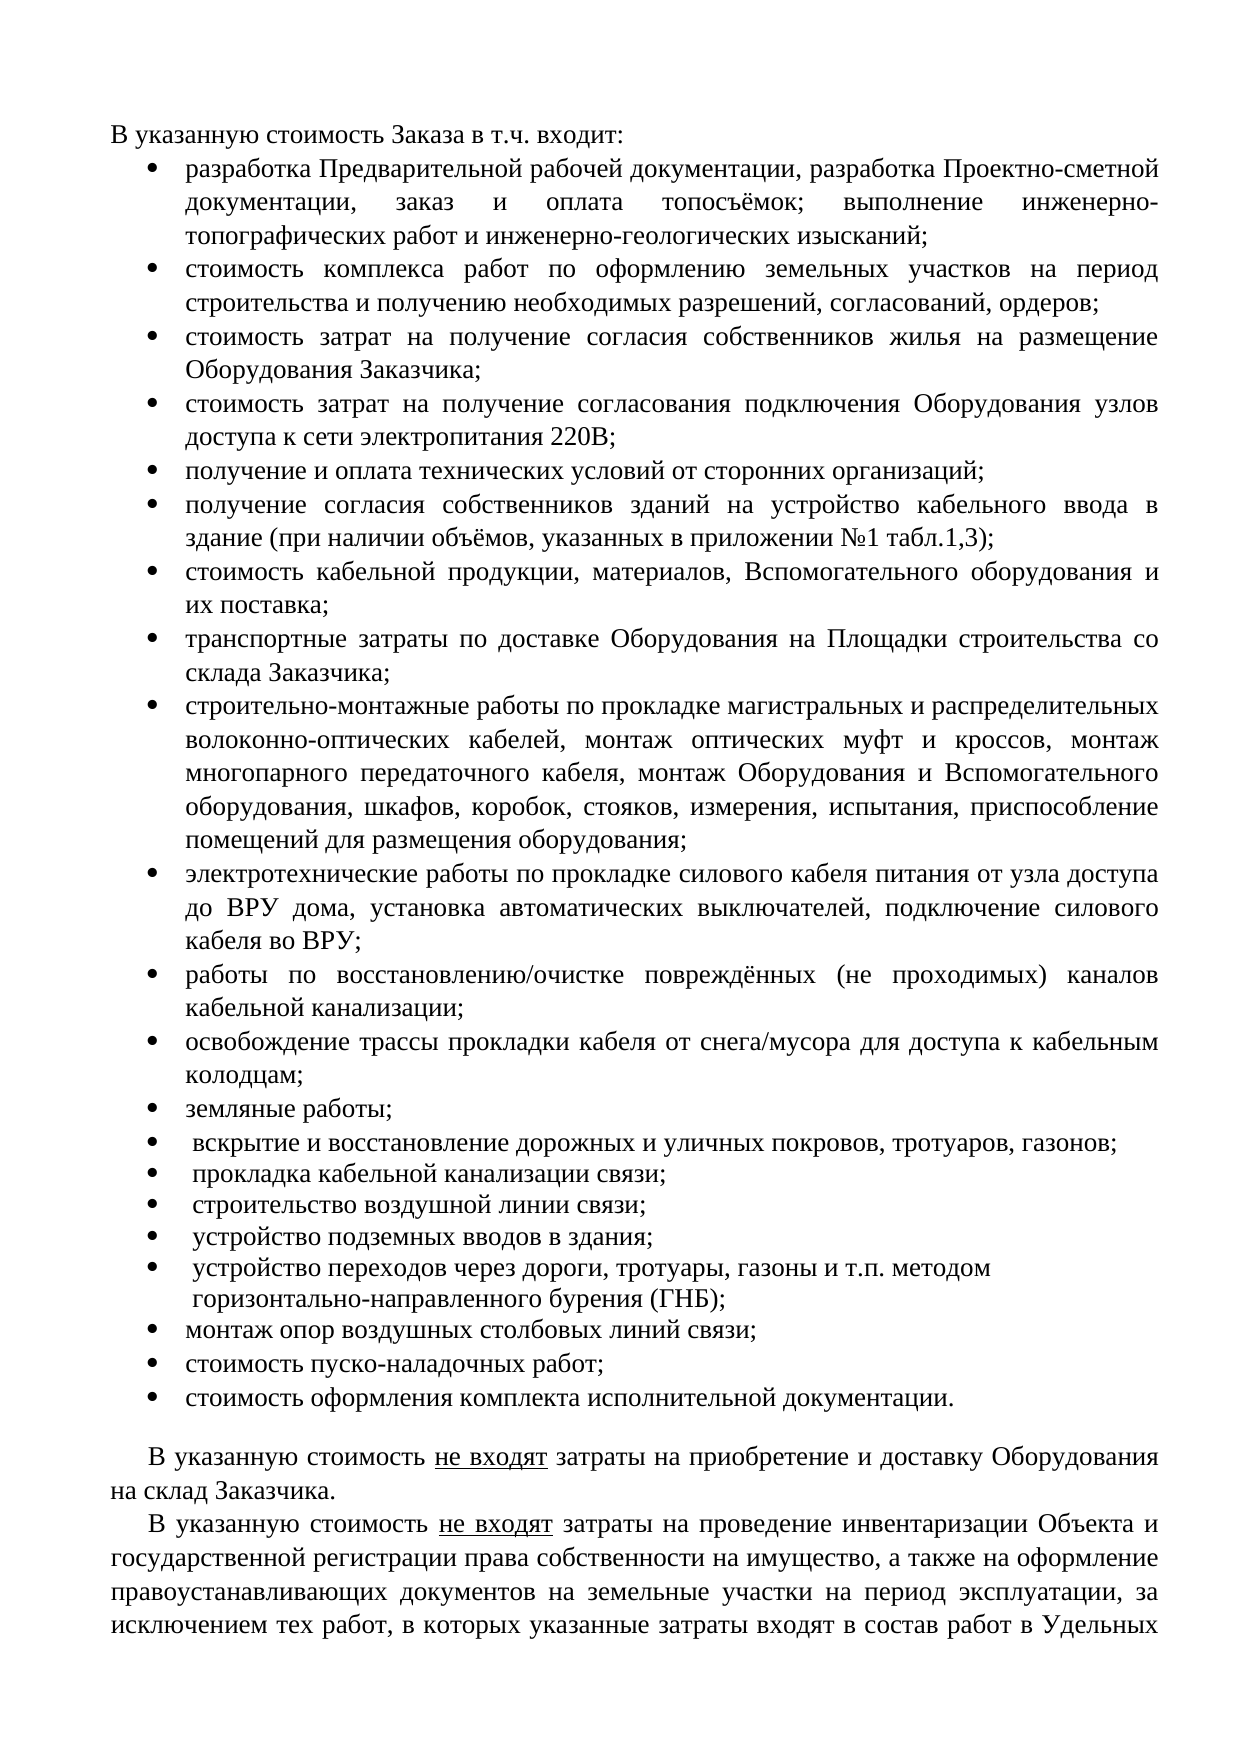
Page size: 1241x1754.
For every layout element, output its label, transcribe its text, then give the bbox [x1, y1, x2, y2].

list устройство подземных вводов в здания; [148, 1220, 1152, 1251]
list электротехнические работы по прокладке силового кабеля питания от узла доступа до ВРУ дома, установка автоматических выключателей, подключение силового кабеля во ВРУ; [148, 857, 1160, 955]
list строительство воздушной линии связи; [148, 1188, 1152, 1220]
list стоимость затрат на получение согласования подключения Оборудования узлов доступа к сети электропитания 220В; [148, 387, 1160, 452]
list стоимость пуско-наладочных работ; [148, 1347, 1160, 1378]
text В указанную стоимость Заказа в т.ч. входит: [110, 118, 1160, 149]
list монтаж опор воздушных столбовых линий связи; [148, 1313, 1160, 1344]
list освобождение трассы прокладки кабеля от снега/мусора для доступа к кабельным колодцам; [148, 1025, 1160, 1090]
list разработка Предварительной рабочей документации, разработка Проектно-сметной документации, заказ и оплата топосъёмок; выполнение инженерно-топографических работ и инженерно-геологических изысканий; [148, 152, 1160, 250]
list стоимость комплекса работ по оформлению земельных участков на период строительства и получению необходимых разрешений, согласований, ордеров; [148, 252, 1160, 317]
list стоимость оформления комплекта исполнительной документации. [148, 1381, 1160, 1412]
list стоимость затрат на получение согласия собственников жилья на размещение Оборудования Заказчика; [148, 319, 1160, 384]
list вскрытие и восстановление дорожных и уличных покровов, тротуаров, газонов; [148, 1126, 1152, 1157]
list прокладка кабельной канализации связи; [148, 1157, 1152, 1188]
list земляные работы; [148, 1092, 1160, 1123]
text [111, 1508, 1160, 1639]
list получение и оплата технических условий от сторонних организаций; [148, 454, 1160, 485]
list устройство переходов через дороги, тротуары, газоны и т.п. методом горизонтально-направленного бурения (ГНБ); [148, 1251, 1152, 1313]
list получение согласия собственников зданий на устройство кабельного ввода в здание (при наличии объёмов, указанных в приложении №1 табл.1,3); [148, 488, 1160, 552]
list строительно-монтажные работы по прокладке магистральных и распределительных волоконно-оптических кабелей, монтаж оптических муфт и кроссов, монтаж многопарного передаточного кабеля, монтаж Оборудования и Вспомогательного оборудования, шкафов, коробок, стояков, измерения, испытания, приспособление помещений для размещения оборудования; [148, 689, 1160, 855]
list транспортные затраты по доставке Оборудования на Площадки строительства со склада Заказчика; [148, 622, 1160, 687]
text В указанную стоимость не входят затраты на приобретение и доставку Оборудования на склад Заказчика. [110, 1441, 1160, 1505]
list работы по восстановлению/очистке повреждённых (не проходимых) каналов кабельной канализации; [148, 958, 1160, 1023]
list стоимость кабельной продукции, материалов, Вспомогательного оборудования и их поставка; [148, 555, 1160, 620]
